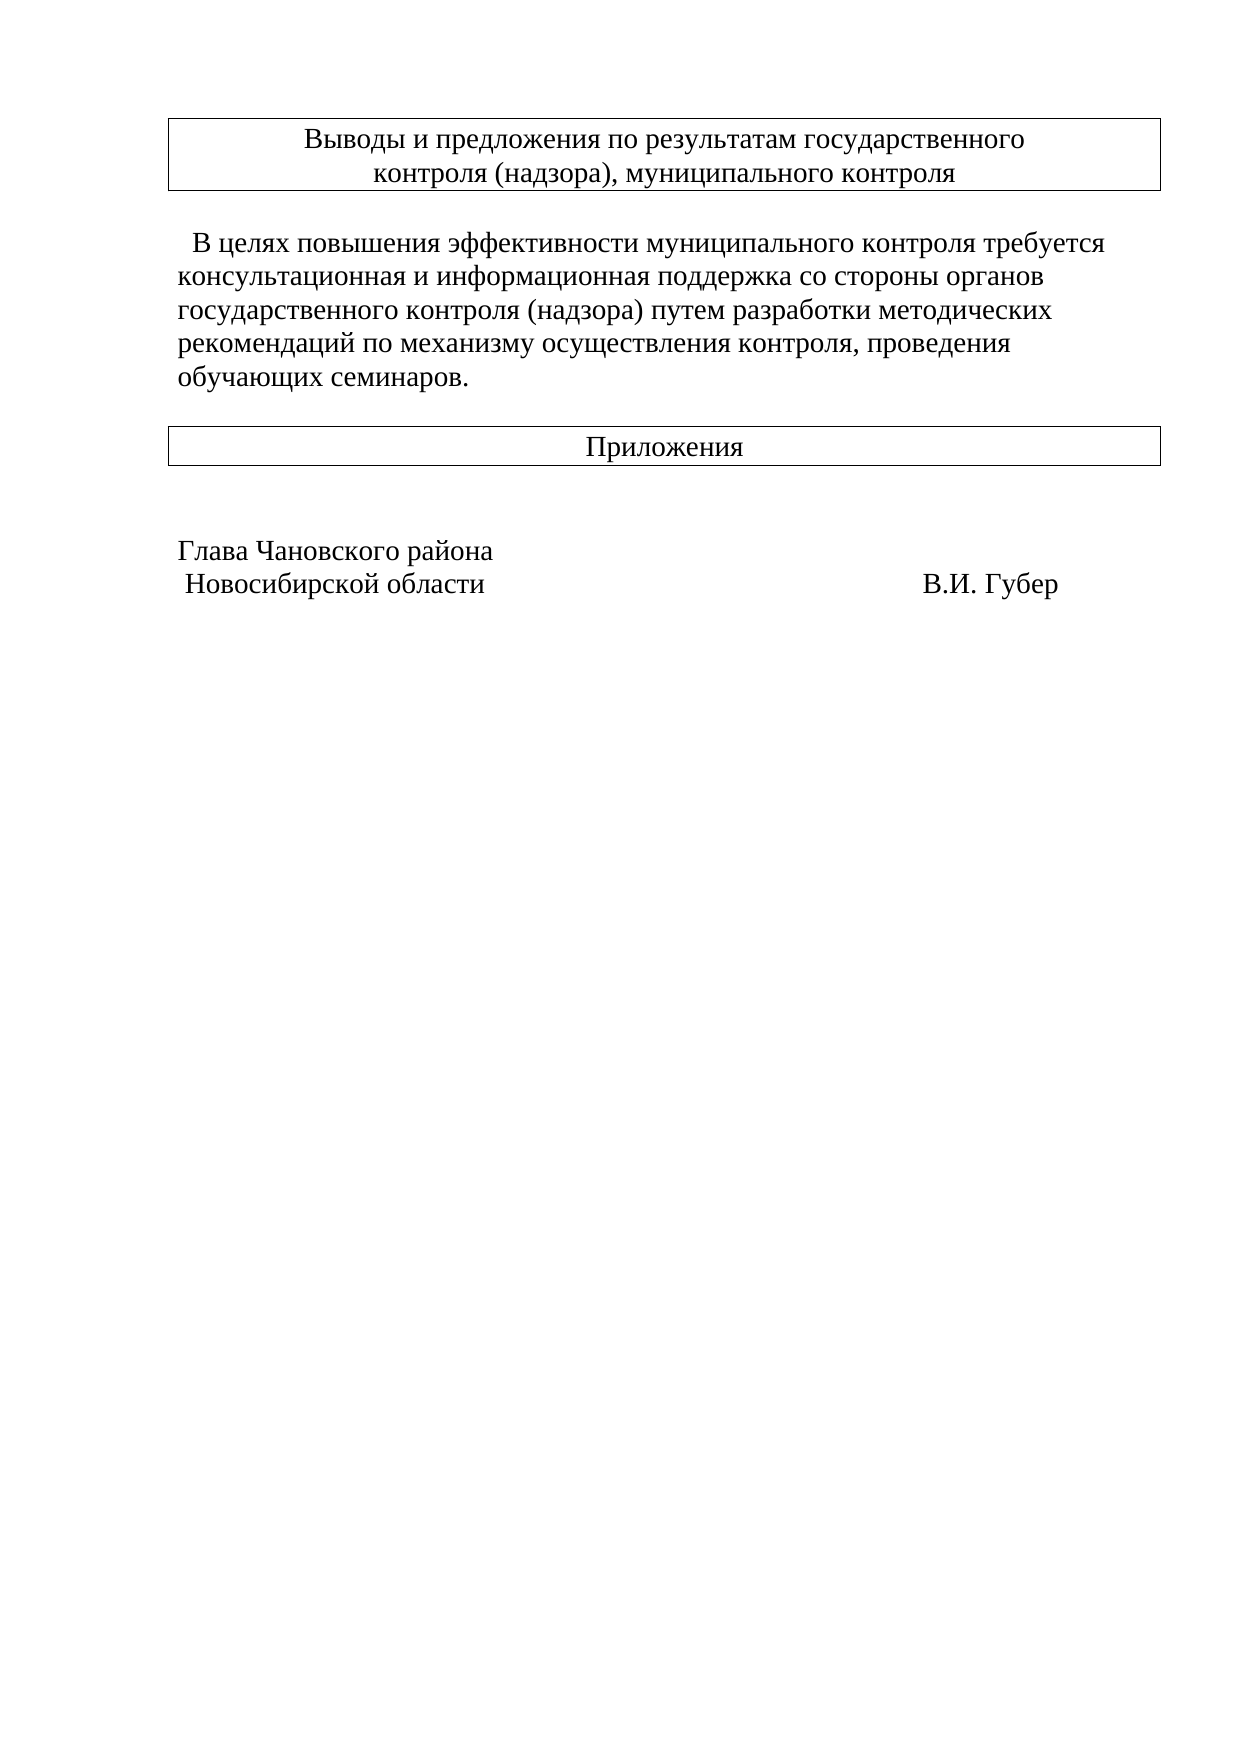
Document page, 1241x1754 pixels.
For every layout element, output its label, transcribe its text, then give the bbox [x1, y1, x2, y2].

text В целях повышения эффективности муниципального контроля требуется консультационная и информационная поддержка со стороны органов государственного контроля (надзора) путем разработки методических рекомендаций по механизму осуществления контроля, проведения обучающих семинаров. [177, 225, 1152, 393]
text Выводы и предложения по результатам государственного [169, 119, 1160, 152]
text Приложения [169, 427, 1160, 465]
text Новосибирской области В.И. Губер [177, 567, 1152, 600]
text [169, 152, 1160, 190]
text Глава Чановского района [177, 533, 1152, 567]
